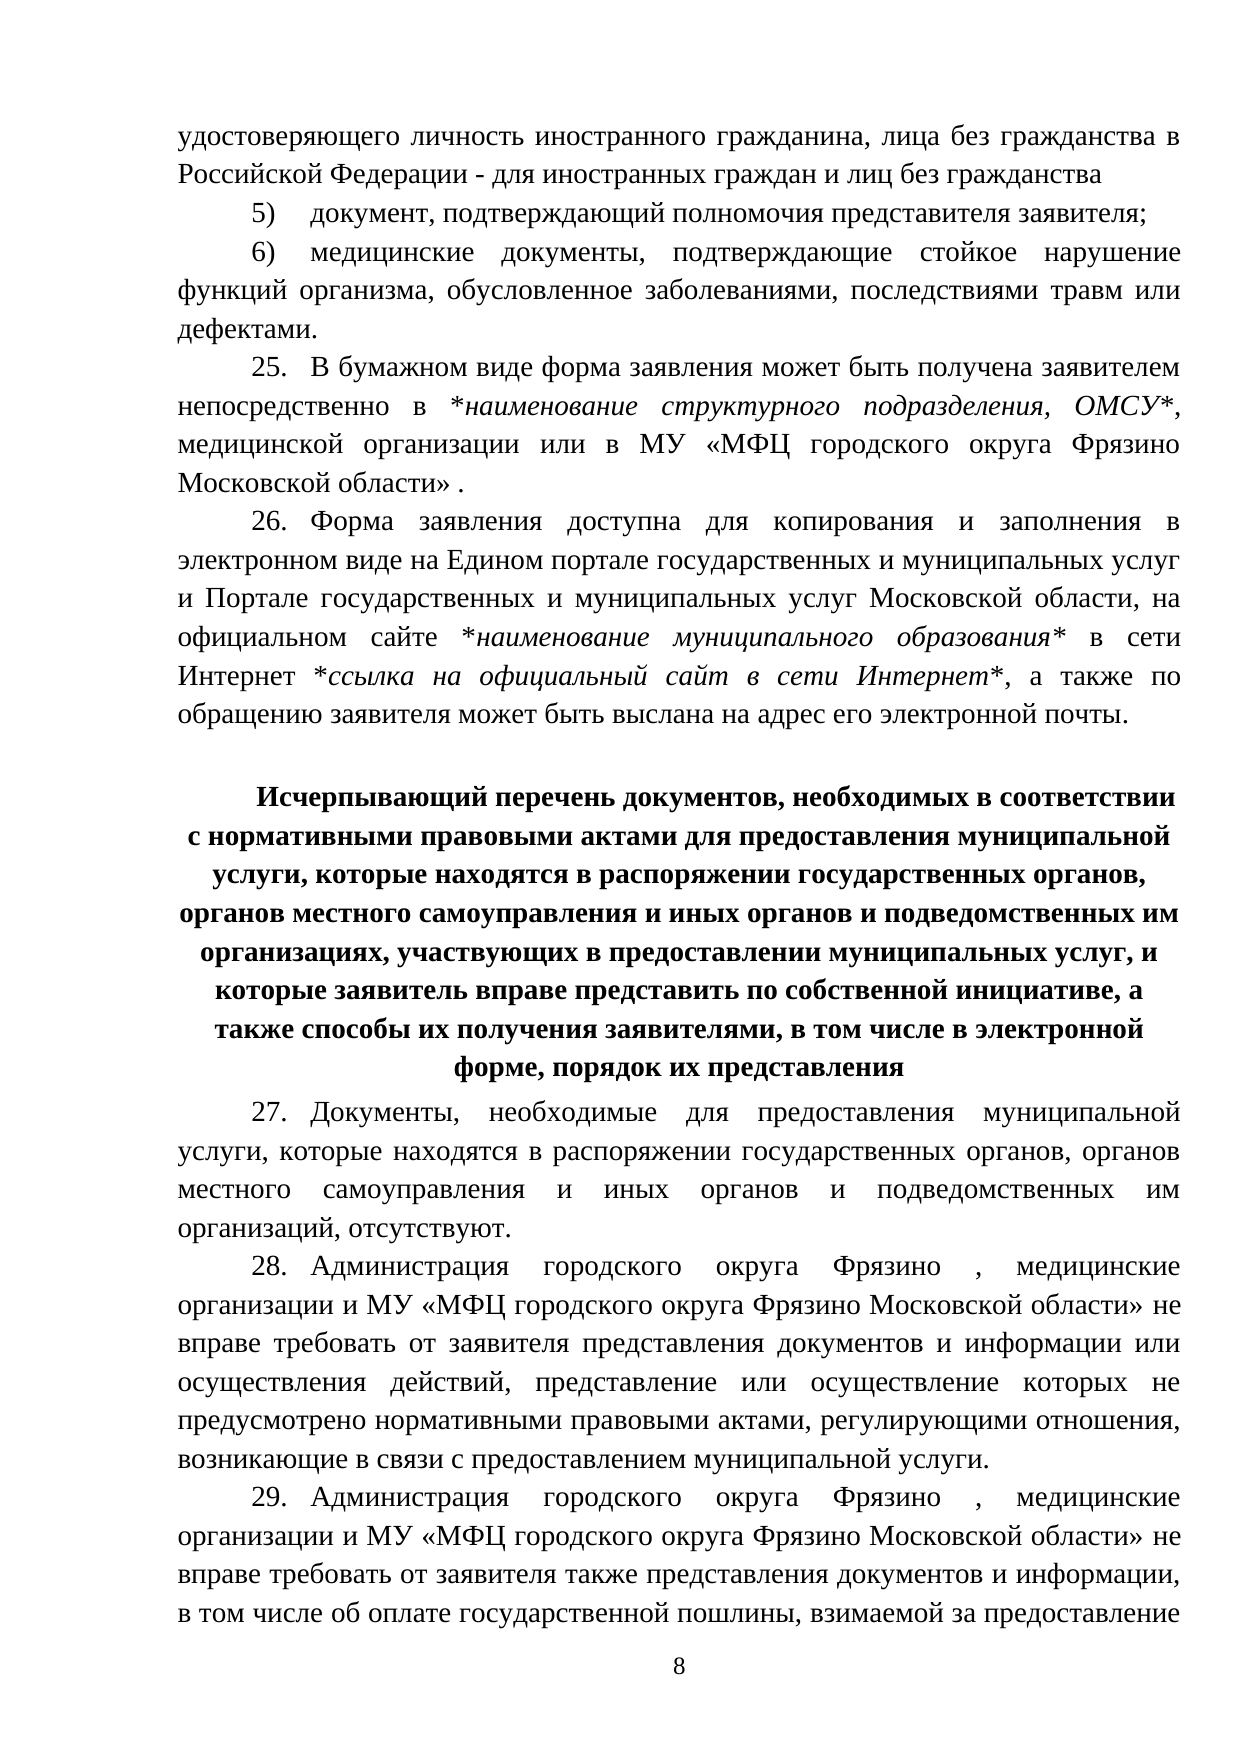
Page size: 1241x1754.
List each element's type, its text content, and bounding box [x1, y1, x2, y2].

list Документы, необходимые для предоставления муниципальной услуги, которые находятся в распоряжении государственных органов, органов местного самоуправления и иных органов и подведомственных им организаций, отсутствуют. [177, 1094, 1181, 1243]
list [177, 118, 1181, 190]
list медицинские документы, подтверждающие стойкое нарушение функций организма, обусловленное заболеваниями, последствиями травм или дефектами. [177, 234, 1181, 344]
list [177, 1479, 1181, 1629]
text Исчерпывающий перечень документов, необходимых в соответствии с нормативными правовыми актами для предоставления муниципальной услуги, которые находятся в распоряжении государственных органов, органов местного самоуправления и иных органов и подведомственных им организациях, участвующих в предоставлении муниципальных услуг, и которые заявитель вправе представить по собственной инициативе, а также способы их получения заявителями, в том числе в электронной форме, порядок их представления [177, 779, 1181, 1083]
list документ, подтверждающий полномочия представителя заявителя; [177, 195, 1181, 229]
list Администрация городского округа Фрязино , медицинские организации и МУ «МФЦ городского округа Фрязино Московской области» не вправе требовать от заявителя представления документов и информации или осуществления действий, представление или осуществление которых не предусмотрено нормативными правовыми актами, регулирующими отношения, возникающие в связи с предоставлением муниципальной услуги. [177, 1248, 1181, 1474]
list Форма заявления доступна для копирования и заполнения в электронном виде на Едином портале государственных и муниципальных услуг и Портале государственных и муниципальных услуг Московской области, на официальном сайте *наименование муниципального образования* в сети Интернет *ссылка на официальный сайт в сети Интернет*, а также по обращению заявителя может быть выслана на адрес его электронной почты. [177, 503, 1181, 730]
list В бумажном виде форма заявления может быть получена заявителем непосредственно в *наименование структурного подразделения, ОМСУ*, медицинской организации или в МУ «МФЦ городского округа Фрязино Московской области» . [177, 349, 1181, 498]
